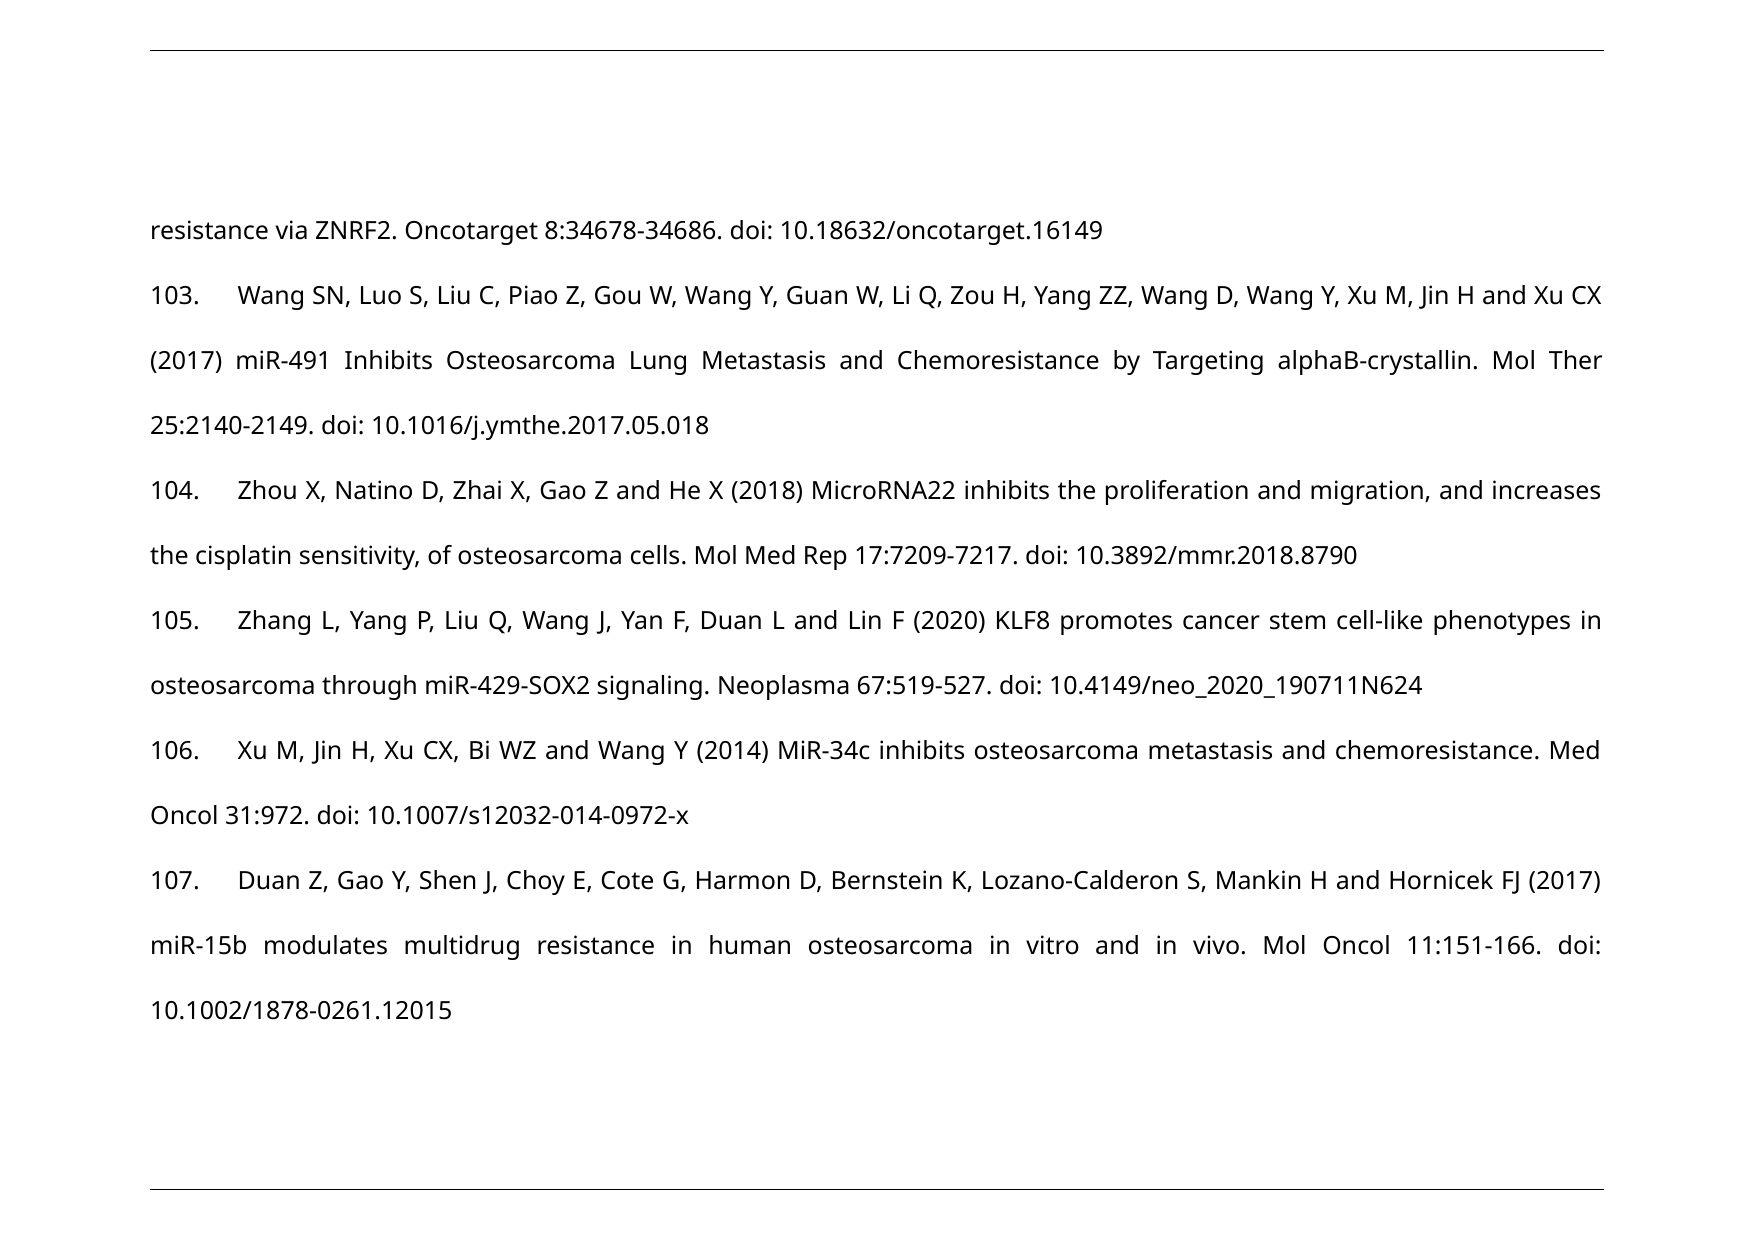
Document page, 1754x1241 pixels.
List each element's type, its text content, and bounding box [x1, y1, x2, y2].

text 103. Wang SN, Luo S, Liu C, Piao Z, Gou W, Wang Y, Guan W, Li Q, Zou H, Yang ZZ, Wang D, Wang Y, Xu M, Jin H and Xu CX (2017) miR-491 Inhibits Osteosarcoma Lung Metastasis and Chemoresistance by Targeting alphaB-crystallin. Mol Ther 25:2140-2149. doi: 10.1016/j.ymthe.2017.05.018 [150, 263, 1604, 458]
text 104. Zhou X, Natino D, Zhai X, Gao Z and He X (2018) MicroRNA22 inhibits the proliferation and migration, and increases the cisplatin sensitivity, of osteosarcoma cells. Mol Med Rep 17:7209-7217. doi: 10.3892/mmr.2018.8790 [150, 458, 1604, 588]
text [150, 198, 1604, 263]
text 105. Zhang L, Yang P, Liu Q, Wang J, Yan F, Duan L and Lin F (2020) KLF8 promotes cancer stem cell-like phenotypes in osteosarcoma through miR-429-SOX2 signaling. Neoplasma 67:519-527. doi: 10.4149/neo_2020_190711N624 [150, 588, 1604, 718]
text 107. Duan Z, Gao Y, Shen J, Choy E, Cote G, Harmon D, Bernstein K, Lozano-Calderon S, Mankin H and Hornicek FJ (2017) miR-15b modulates multidrug resistance in human osteosarcoma in vitro and in vivo. Mol Oncol 11:151-166. doi: 10.1002/1878-0261.12015 [150, 848, 1604, 1043]
text 106. Xu M, Jin H, Xu CX, Bi WZ and Wang Y (2014) MiR-34c inhibits osteosarcoma metastasis and chemoresistance. Med Oncol 31:972. doi: 10.1007/s12032-014-0972-x [150, 718, 1604, 848]
